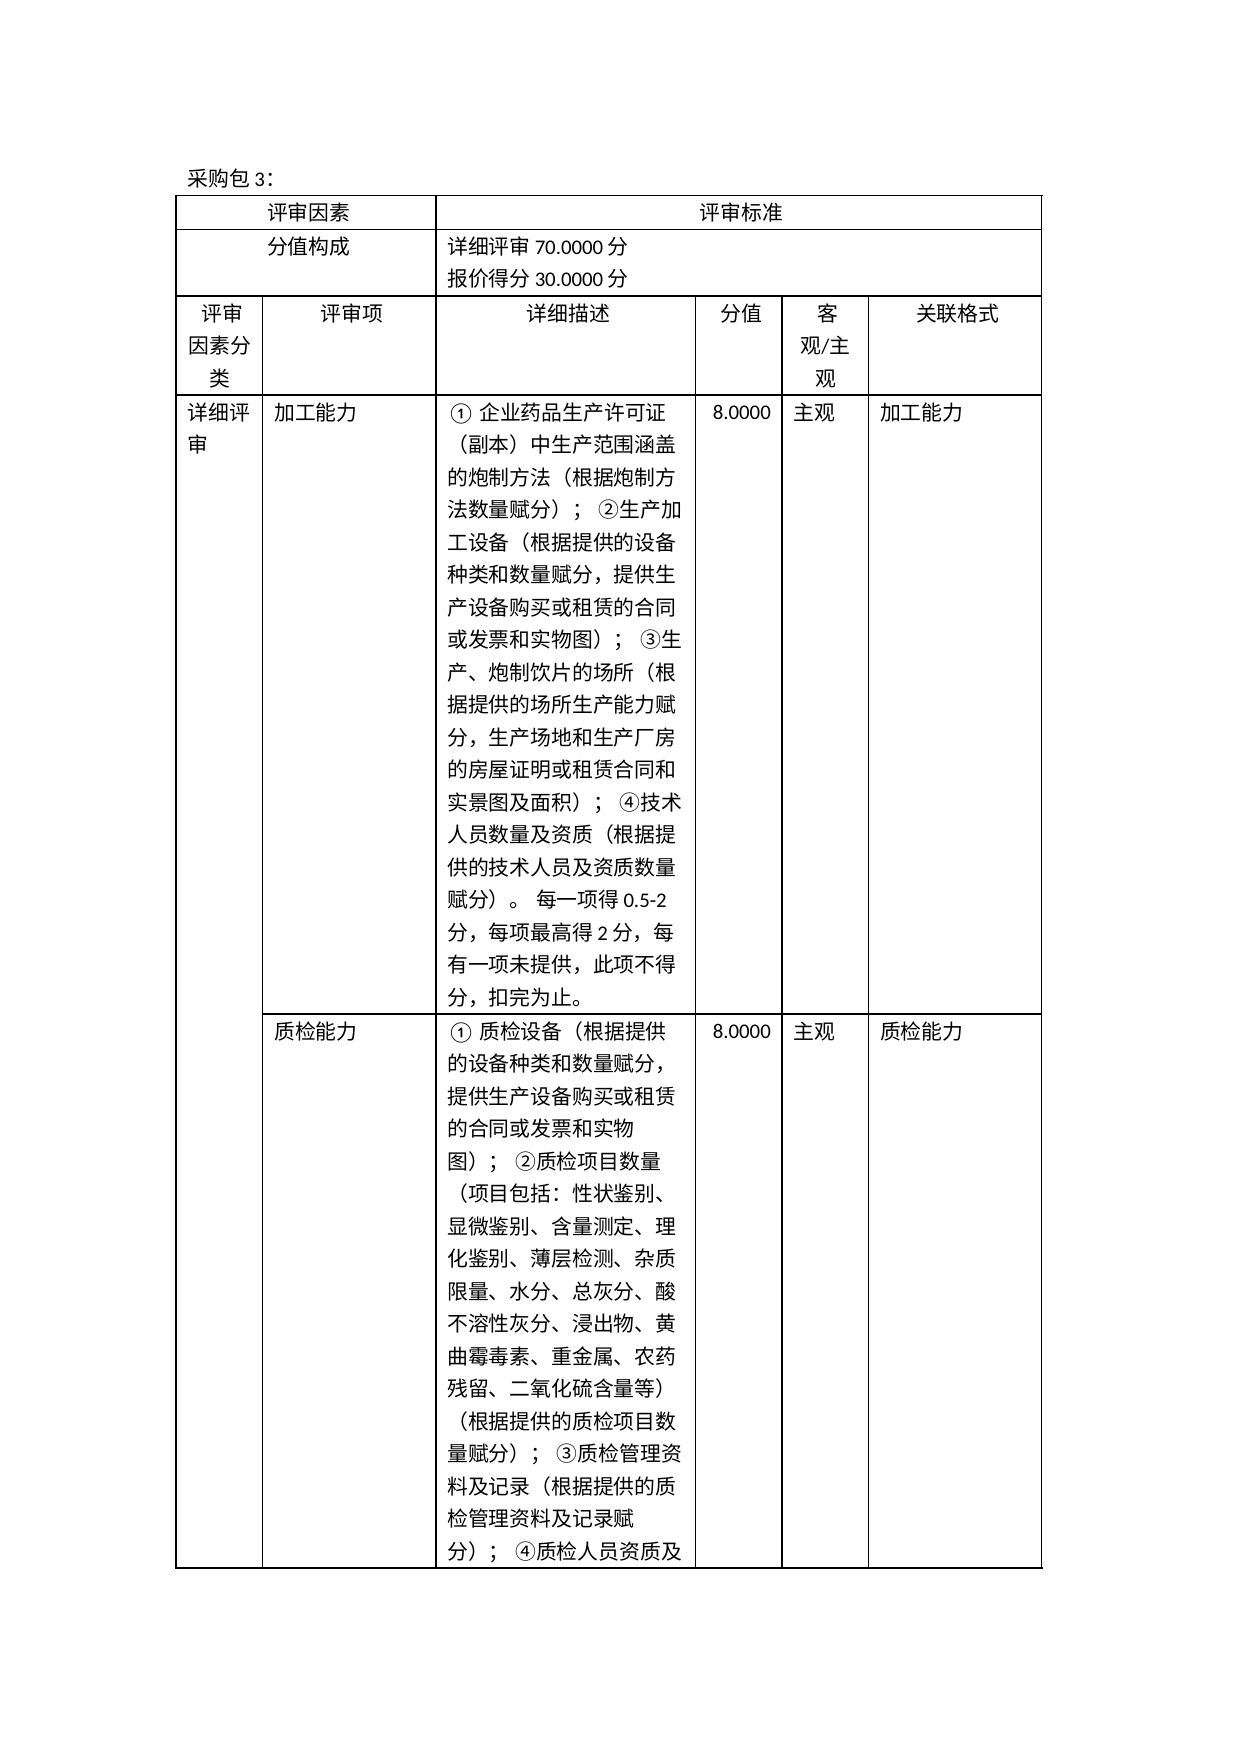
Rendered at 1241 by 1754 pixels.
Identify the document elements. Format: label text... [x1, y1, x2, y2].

table_cell 关联格式 [869, 297, 1041, 394]
text 采购包3： [187, 162, 1053, 194]
table_cell 客观/主观 [783, 297, 868, 394]
table_cell 加工能力 [263, 396, 435, 1013]
table_header 评审标准 [437, 196, 1041, 228]
table_cell 分值构成 [177, 230, 435, 295]
table_cell 8.0000 [696, 396, 781, 1013]
table_cell 分值 [696, 297, 781, 394]
table_header 评审因素 [177, 196, 435, 228]
table_cell 评审因素分类 [177, 297, 262, 394]
table_cell ①企业药品生产许可证（副本）中生产范围涵盖的炮制方法（根据炮制方法数量赋分）； ②生产加工设备（根据提供的设备种类和数量赋分，提供生产设备购买或租赁的合同或发票和实物图）； ③生产、炮制饮片的场所（根据提供的场所生产能力赋分，生产场地和生产厂房的房屋证明或租赁合同和实景图及面积）； ④技术人员数量及资质（根据提供的技术人员及资质数量赋分）。 每一项得0.5-2分，每项最高得2分，每有一项未提供，此项不得分，扣完为止。 [437, 396, 695, 1013]
table_cell 主观 [783, 1015, 868, 1567]
table_cell 主观 [783, 396, 868, 1013]
table_cell 详细描述 [437, 297, 695, 394]
table_cell 加工能力 [869, 396, 1041, 1013]
table_cell 质检能力 [263, 1015, 435, 1567]
table_cell 8.0000 [696, 1015, 781, 1567]
table_cell 详细评审70.0000分 报价得分30.0000分 [437, 230, 1041, 295]
table_cell 评审项 [263, 297, 435, 394]
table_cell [437, 1015, 695, 1567]
table_cell 质检能力 [869, 1015, 1041, 1567]
table_cell 详细评审 [177, 396, 262, 1567]
